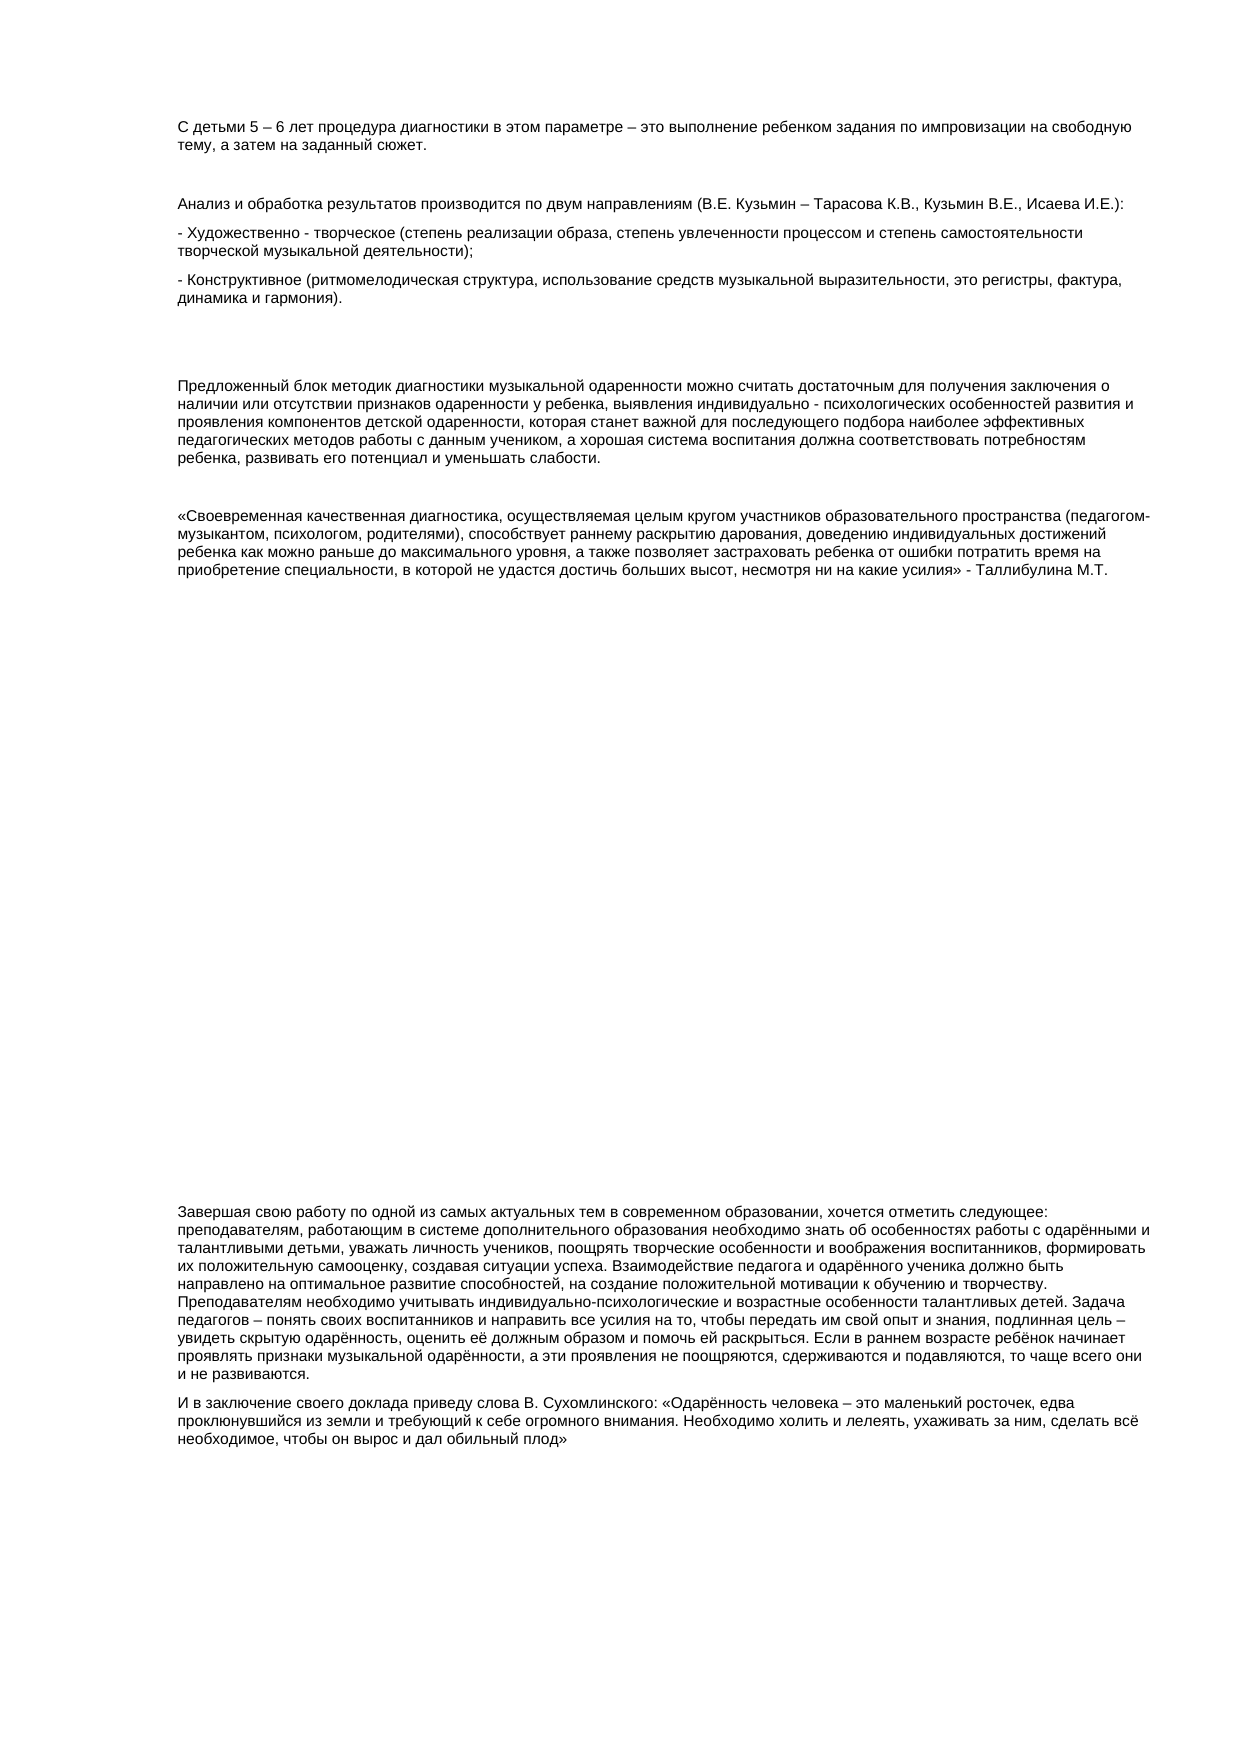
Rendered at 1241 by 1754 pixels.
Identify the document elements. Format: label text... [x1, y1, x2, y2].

text Анализ и обработка результатов производится по двум направлениям (В.Е. Кузьмин – Тарасова К.В., Кузьмин В.Е., Исаева И.Е.): [177, 194, 1152, 212]
text - Конструктивное (ритмомелодическая структура, использование средств музыкальной выразительности, это регистры, фактура, динамика и гармония). [177, 271, 1152, 307]
text И в заключение своего доклада приведу слова В. Сухомлинского: «Одарённость человека – это маленький росточек, едва проклюнувшийся из земли и требующий к себе огромного внимания. Необходимо холить и лелеять, ухаживать за ним, сделать всё необходимое, чтобы он вырос и дал обильный плод» [177, 1394, 1152, 1448]
text «Своевременная качественная диагностика, осуществляемая целым кругом участников образовательного пространства (педагогом-музыкантом, психологом, родителями), способствует раннему раскрытию дарования, доведению индивидуальных достижений ребенка как можно раньше до максимального уровня, а также позволяет застраховать ребенка от ошибки потратить время на приобретение специальности, в которой не удастся достичь больших высот, несмотря ни на какие усилия» - Таллибулина М.Т. [177, 507, 1152, 579]
text С детьми 5 – 6 лет процедура диагностики в этом параметре – это выполнение ребенком задания по импровизации на свободную тему, а затем на заданный сюжет. [177, 118, 1152, 154]
text Предложенный блок методик диагностики музыкальной одаренности можно считать достаточным для получения заключения о наличии или отсутствии признаков одаренности у ребенка, выявления индивидуально - психологических особенностей развития и проявления компонентов детской одаренности, которая станет важной для последующего подбора наиболее эффективных педагогических методов работы с данным учеником, а хорошая система воспитания должна соответствовать потребностям ребенка, развивать его потенциал и уменьшать слабости. [177, 376, 1152, 466]
text - Художественно - творческое (степень реализации образа, степень увлеченности процессом и степень самостоятельности творческой музыкальной деятельности); [177, 224, 1152, 260]
text Завершая свою работу по одной из самых актуальных тем в современном образовании, хочется отметить следующее: преподавателям, работающим в системе дополнительного образования необходимо знать об особенностях работы с одарёнными и талантливыми детьми, уважать личность учеников, поощрять творческие особенности и воображения воспитанников, формировать их положительную самооценку, создавая ситуации успеха. Взаимодействие педагога и одарённого ученика должно быть направлено на оптимальное развитие способностей, на создание положительной мотивации к обучению и творчеству. Преподавателям необходимо учитывать индивидуально-психологические и возрастные особенности талантливых детей. Задача педагогов – понять своих воспитанников и направить все усилия на то, чтобы передать им свой опыт и знания, подлинная цель – увидеть скрытую одарённость, оценить её должным образом и помочь ей раскрыться. Если в раннем возрасте ребёнок начинает проявлять признаки музыкальной одарённости, а эти проявления не поощряются, сдерживаются и подавляются, то чаще всего они и не развиваются. [177, 1202, 1152, 1383]
